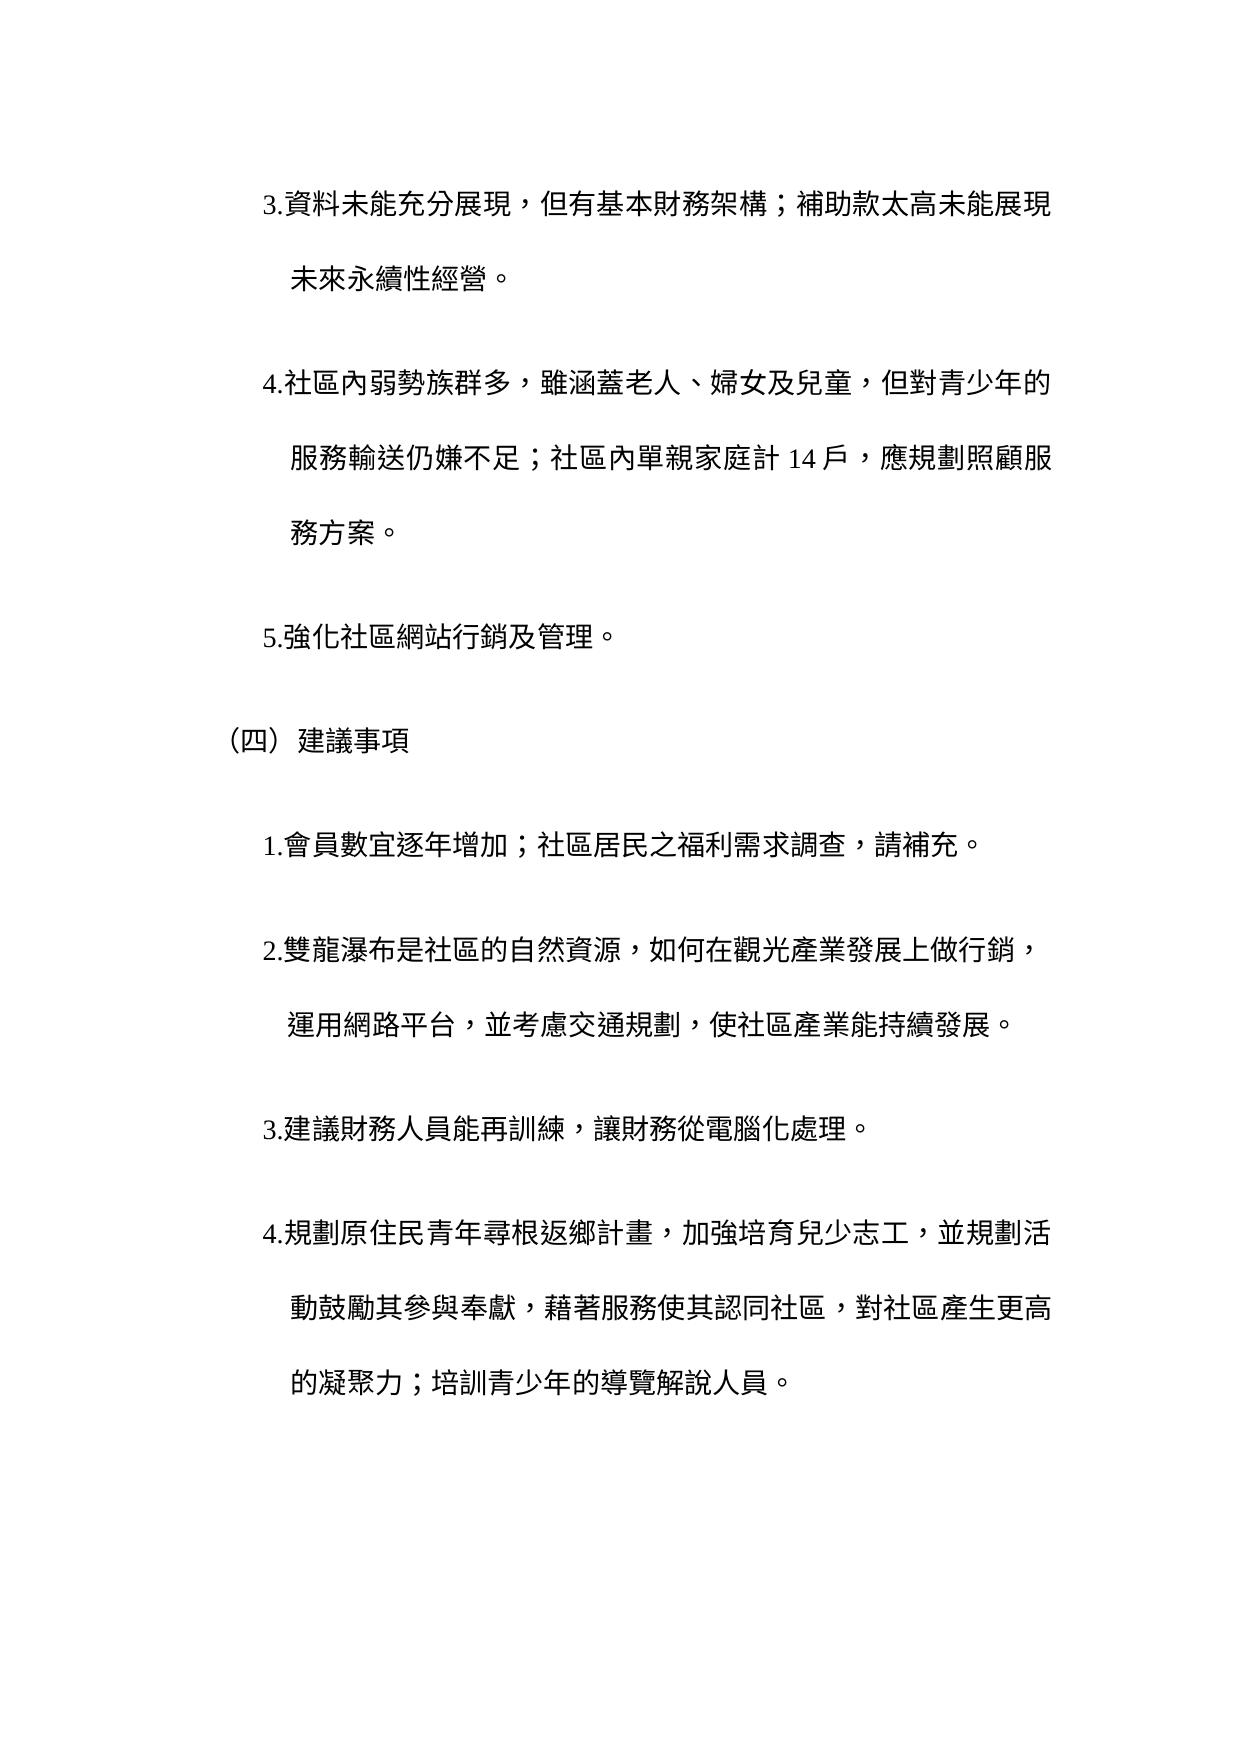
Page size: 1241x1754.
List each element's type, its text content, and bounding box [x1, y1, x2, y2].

text 3.資料未能充分展現，但有基本財務架構；補助款太高未能展現未來永續性經營。 [262, 164, 1053, 314]
text 5.強化社區網站行銷及管理。 [262, 598, 1053, 673]
text 2.雙龍瀑布是社區的自然資源，如何在觀光產業發展上做行銷，運用網路平台，並考慮交通規劃，使社區產業能持續發展。 [262, 910, 1053, 1060]
text （四）建議事項 [187, 702, 1053, 777]
text 4.規劃原住民青年尋根返鄉計畫，加強培育兒少志工，並規劃活動鼓勵其參與奉獻，藉著服務使其認同社區，對社區產生更高的凝聚力；培訓青少年的導覽解說人員。 [262, 1194, 1053, 1419]
text 4.社區內弱勢族群多，雖涵蓋老人、婦女及兒童，但對青少年的服務輸送仍嫌不足；社區內單親家庭計14戶，應規劃照顧服務方案。 [262, 344, 1053, 569]
text 1.會員數宜逐年增加；社區居民之福利需求調查，請補充。 [187, 806, 1053, 881]
text 3.建議財務人員能再訓練，讓財務從電腦化處理。 [187, 1089, 1053, 1164]
